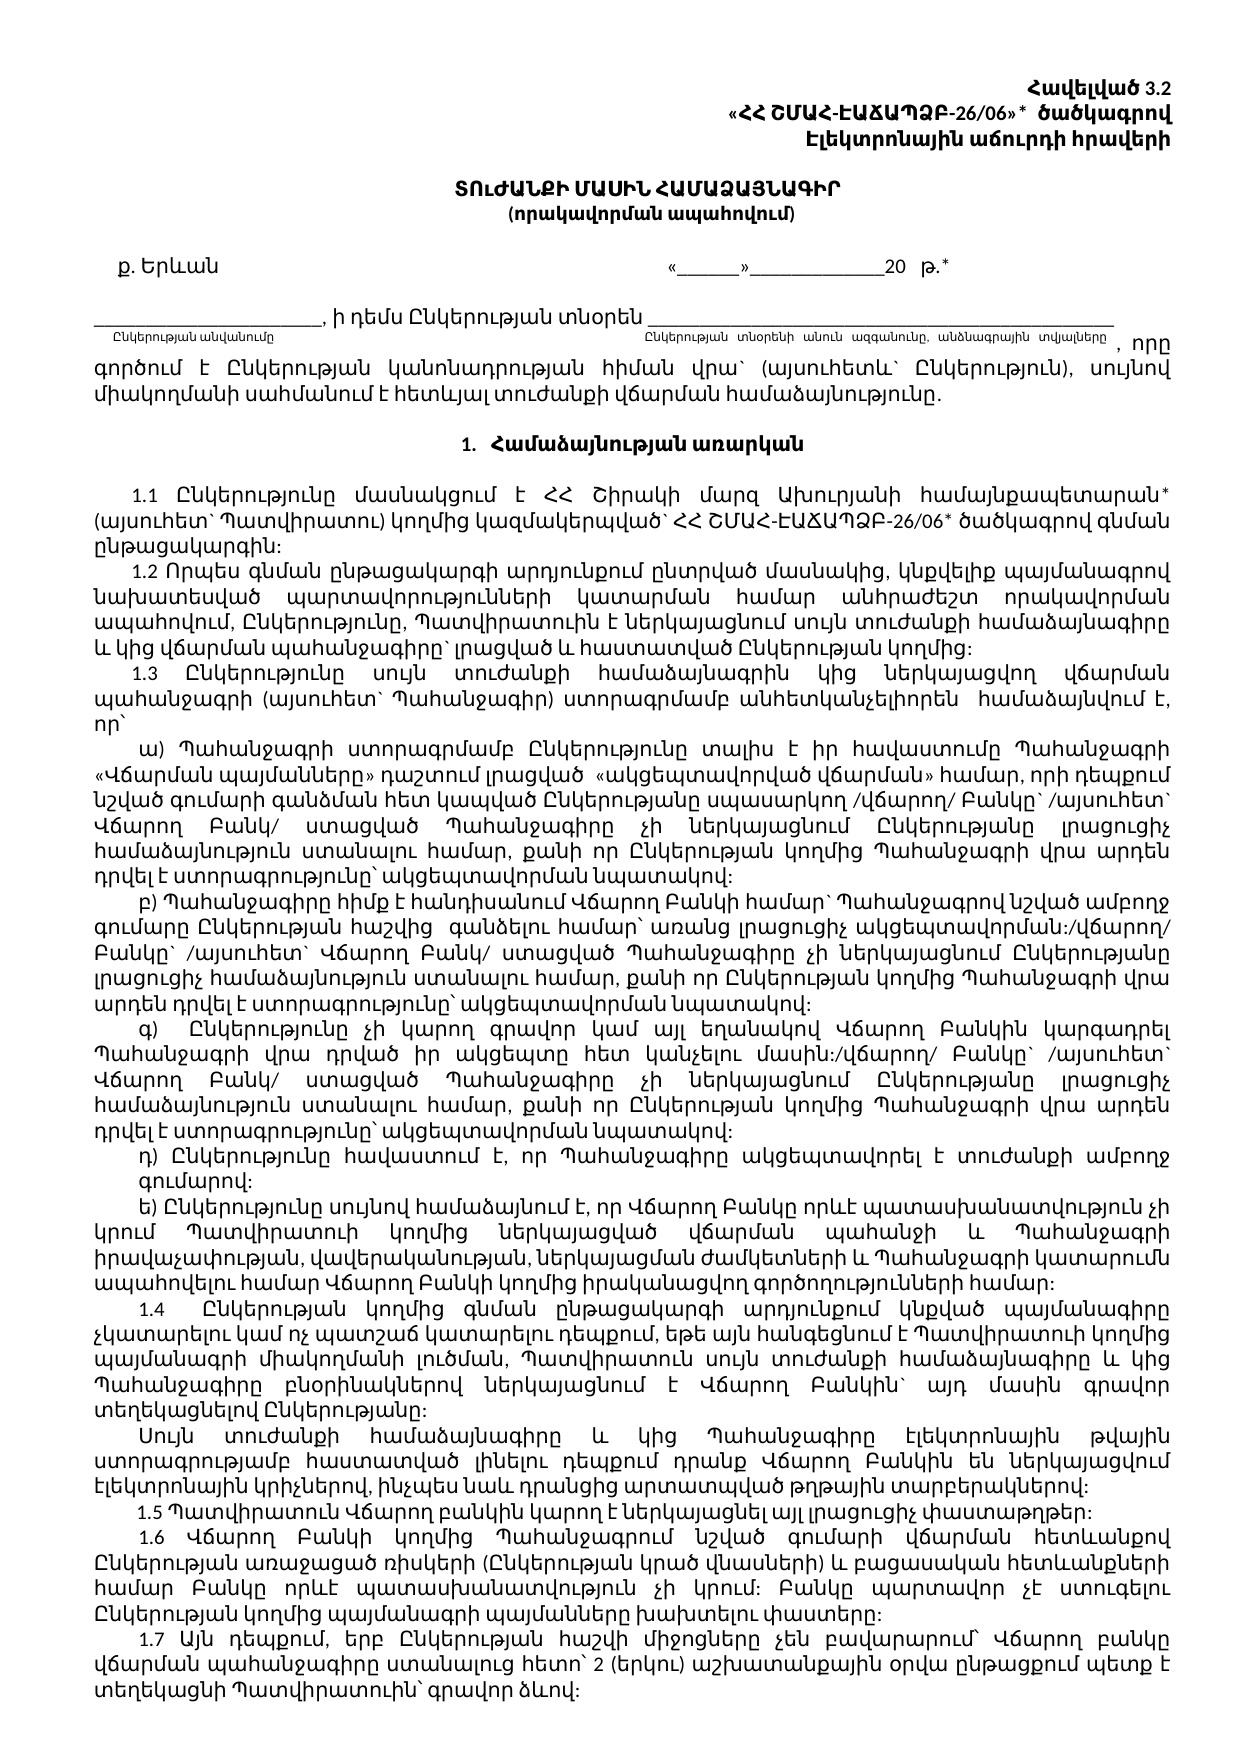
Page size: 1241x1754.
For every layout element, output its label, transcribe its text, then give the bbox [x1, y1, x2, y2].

text Հավելված 3.2 [94, 75, 1171, 100]
text 1. Համաձայնության առարկան [94, 432, 1171, 457]
text (որակավորման ապահովում) [94, 202, 1171, 225]
text դ) Ընկերությունը հավաստում է, որ Պահանջագիրը ակցեպտավորել է տուժանքի ամբողջ գումարով: [138, 1143, 1171, 1194]
text 1.2 Որպես գնման ընթացակարգի արդյունքում ընտրված մասնակից, կնքվելիք պայմանագրով նախատեսված պարտավորությունների կատարման համար անհրաժեշտ որակավորման ապահովում, Ընկերությունը, Պատվիրատուին է ներկայացնում սույն տուժանքի համաձայնագիրը և կից վճարման պահանջագիրը` լրացված և հաստատված Ընկերության կողմից: [94, 559, 1171, 660]
text բ) Պահանջագիրը հիմք է հանդիսանում Վճարող Բանկի համար` Պահանջագրով նշված ամբողջ գումարը Ընկերության հաշվից գանձելու համար՝ առանց լրացուցիչ ակցեպտավորման:/վճարող/ Բանկը` /այսուհետ` Վճարող Բանկ/ ստացված Պահանջագիրը չի ներկայացնում Ընկերությանը լրացուցիչ համաձայնություն ստանալու համար, քանի որ Ընկերության կողմից Պահանջագրի վրա արդեն դրվել է ստորագրությունը՝ ակցեպտավորման նպատակով: [94, 889, 1171, 1016]
text 1.1 Ընկերությունը մասնակցում է ՀՀ Շիրակի մարզ Ախուրյանի համայնքապետարան* (այսուհետ` Պատվիրատու) կողմից կազմակերպված` ՀՀ ՇՄԱՀ-ԷԱՃԱՊՁԲ-26/06* ծածկագրով գնման ընթացակարգին: [94, 482, 1171, 559]
text ե) Ընկերությունը սույնով համաձայնում է, որ Վճարող Բանկը որևէ պատասխանատվություն չի կրում Պատվիրատուի կողմից ներկայացված վճարման պահանջի և Պահանջագրի իրավաչափության, վավերականության, ներկայացման ժամկետների և Պահանջագրի կատարումն ապահովելու համար Վճարող Բանկի կողմից իրականացվող գործողությունների համար: [94, 1194, 1171, 1296]
text ՏՈւԺԱՆՔԻ ՄԱՍԻՆ ՀԱՄԱՁԱՅՆԱԳԻՐ [94, 177, 1171, 202]
text Սույն տուժանքի համաձայնագիրը և կից Պահանջագիրը էլեկտրոնային թվային ստորագրությամբ հաստատված լինելու դեպքում դրանք Վճարող Բանկին են ներկայացվում էլեկտրոնային կրիչներով, ինչպես նաև դրանցից արտատպված թղթային տարբերակներով: [94, 1423, 1171, 1499]
text 1.6 Վճարող Բանկի կողմից Պահանջագրում նշված գումարի վճարման հետևանքով Ընկերության առաջացած ռիսկերի (Ընկերության կրած վնասների) և բացասական հետևանքների համար Բանկը որևէ պատասխանատվություն չի կրում: Բանկը պարտավոր չէ ստուգելու Ընկերության կողմից պայմանագրի պայմանները խախտելու փաստերը: [94, 1524, 1171, 1626]
text 1.5 Պատվիրատուն Վճարող բանկին կարող է ներկայացնել այլ լրացուցիչ փաստաթղթեր: [94, 1499, 1171, 1524]
text Էլեկտրոնային աճուրդի հրավերի [94, 126, 1171, 151]
text ա) Պահանջագրի ստորագրմամբ Ընկերությունը տալիս է իր հավաստումը Պահանջագրի «Վճարման պայմանները» դաշտում լրացված «ակցեպտավորված վճարման» համար, որի դեպքում նշված գումարի գանձման հետ կապված Ընկերությանը սպասարկող /վճարող/ Բանկը` /այսուհետ` Վճարող Բանկ/ ստացված Պահանջագիրը չի ներկայացնում Ընկերությանը լրացուցիչ համաձայնություն ստանալու համար, քանի որ Ընկերության կողմից Պահանջագրի վրա արդեն դրվել է ստորագրությունը՝ ակցեպտավորման նպատակով: [94, 737, 1171, 889]
text 1.4 Ընկերության կողմից գնման ընթացակարգի արդյունքում կնքված պայմանագիրը չկատարելու կամ ոչ պատշաճ կատարելու դեպքում, եթե այն հանգեցնում է Պատվիրատուի կողմից պայմանագրի միակողմանի լուծման, Պատվիրատուն սույն տուժանքի համաձայնագիրը և կից Պահանջագիրը բնօրինակներով ներկայացնում է Վճարող Բանկին` այդ մասին գրավոր տեղեկացնելով Ընկերությանը: [94, 1296, 1171, 1423]
text 1.7 Այն դեպքում, երբ Ընկերության հաշվի միջոցները չեն բավարարում՝ Վճարող բանկը վճարման պահանջագիրը ստանալուց հետո՝ 2 (երկու) աշխատանքային օրվա ընթացքում պետք է տեղեկացնի Պատվիրատուին՝ գրավոր ձևով: [94, 1626, 1171, 1702]
text ք. Երևան «______»_____________20 թ.* [94, 254, 1171, 279]
text «ՀՀ ՇՄԱՀ-ԷԱՃԱՊՁԲ-26/06»* ծածկագրով [94, 100, 1171, 126]
text ______________________, ի դեմս Ընկերության տնօրեն _____________________________________________ [94, 304, 1171, 330]
text 1.3 Ընկերությունը սույն տուժանքի համաձայնագրին կից ներկայացվող վճարման պահանջագրի (այսուհետ` Պահանջագիր) ստորագրմամբ անհետկանչելիորեն համաձայնվում է, որ՝ [94, 660, 1171, 737]
text գ) Ընկերությունը չի կարող գրավոր կամ այլ եղանակով Վճարող Բանկին կարգադրել Պահանջագրի վրա դրված իր ակցեպտը հետ կանչելու մասին:/վճարող/ Բանկը` /այսուհետ` Վճարող Բանկ/ ստացված Պահանջագիրը չի ներկայացնում Ընկերությանը լրացուցիչ համաձայնություն ստանալու համար, քանի որ Ընկերության կողմից Պահանջագրի վրա արդեն դրվել է ստորագրությունը՝ ակցեպտավորման նպատակով: [94, 1016, 1171, 1143]
text Ընկերության անվանումը Ընկերության տնօրենի անուն ազգանունը, անձնագրային տվյալները , որը գործում է Ընկերության կանոնադրության հիման վրա` (այսուհետև` Ընկերություն), սույնով միակողմանի սահմանում է հետևյալ տուժանքի վճարման համաձայնությունը. [94, 330, 1171, 406]
